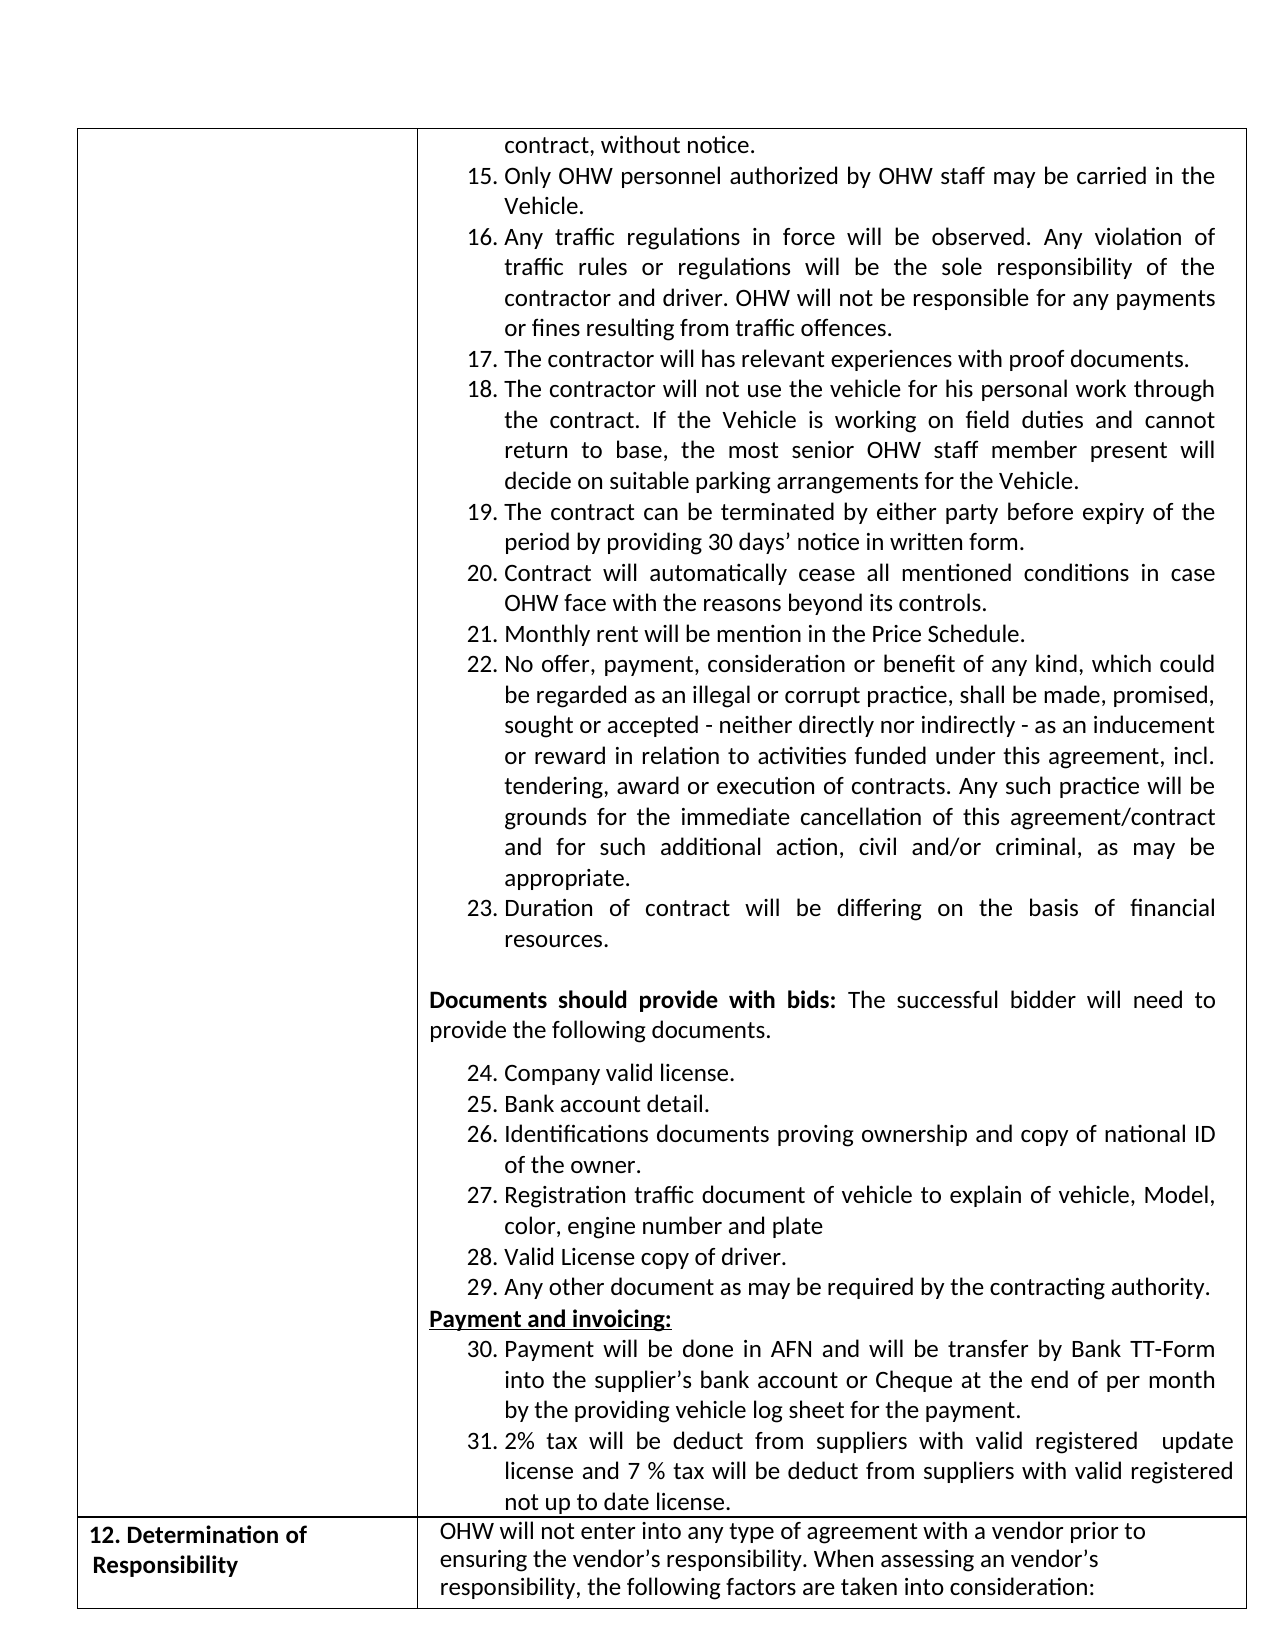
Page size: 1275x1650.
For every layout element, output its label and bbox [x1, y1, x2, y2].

table_cell [78, 1518, 417, 1608]
table_cell [418, 1518, 1246, 1608]
table_cell [418, 129, 1246, 1516]
table_cell [78, 129, 417, 1516]
